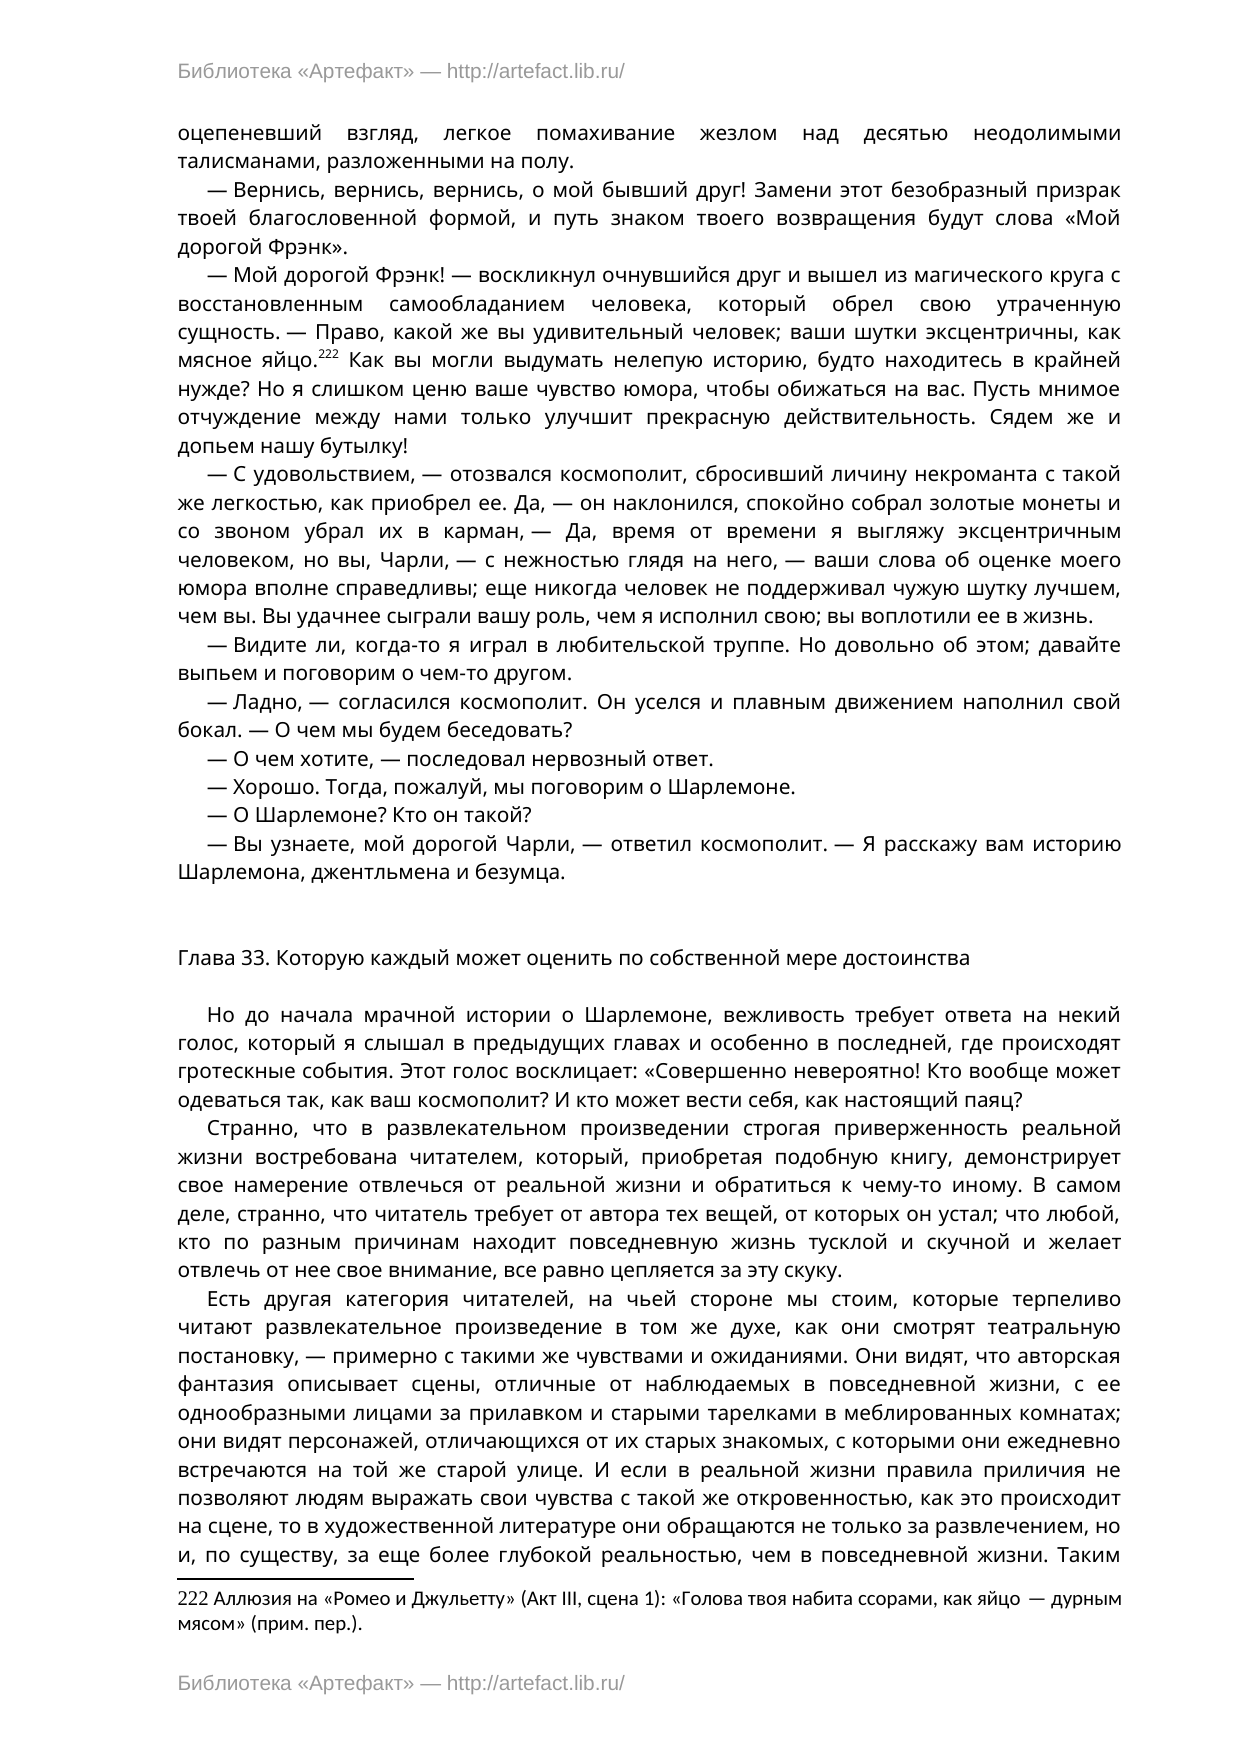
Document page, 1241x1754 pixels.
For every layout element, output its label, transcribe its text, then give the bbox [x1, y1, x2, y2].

text Странно, что в развлекательном произведении строгая приверженность реальной жизни востребована читателем, который, приобретая подобную книгу, демонстрирует свое намерение отвлечься от реальной жизни и обратиться к чему-то иному. В самом деле, странно, что читатель требует от автора тех вещей, от которых он устал; что любой, кто по разным причинам находит повседневную жизнь тусклой и скучной и желает отвлечь от нее свое внимание, все равно цепляется за эту скуку. [177, 1113, 1122, 1284]
text — Видите ли, когда-то я играл в любительской труппе. Но довольно об этом; давайте выпьем и поговорим о чем-то другом. [177, 630, 1122, 687]
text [177, 118, 1122, 175]
text — О чем хотите, — последовал нервозный ответ. [177, 744, 1122, 772]
text — О Шарлемоне? Кто он такой? [177, 801, 1122, 829]
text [177, 1284, 1122, 1568]
text Но до начала мрачной истории о Шарлемоне, вежливость требует ответа на некий голос, который я слышал в предыдущих главах и особенно в последней, где происходят гротескные события. Этот голос восклицает: «Совершенно невероятно! Кто вообще может одеваться так, как ваш космополит? И кто может вести себя, как настоящий паяц? [177, 1000, 1122, 1113]
text — Вы узнаете, мой дорогой Чарли, — ответил космополит. — Я расскажу вам историю Шарлемона, джентльмена и безумца. [177, 829, 1122, 886]
subtitle Глава 33. Которую каждый может оценить по собственной мере достоинства [177, 943, 1122, 971]
text — Ладно, — согласился космополит. Он уселся и плавным движением наполнил свой бокал. — О чем мы будем беседовать? [177, 687, 1122, 744]
text — Мой дорогой Фрэнк! — воскликнул очнувшийся друг и вышел из магического круга с восстановленным самообладанием человека, который обрел свою утраченную сущность. — Право, какой же вы удивительный человек; ваши шутки эксцентричны, как мясное яйцо. Как вы могли выдумать нелепую историю, будто находитесь в крайней нужде? Но я слишком ценю ваше чувство юмора, чтобы обижаться на вас. Пусть мнимое отчуждение между нами только улучшит прекрасную действительность. Сядем же и допьем нашу бутылку! [177, 260, 1122, 459]
text — Хорошо. Тогда, пожалуй, мы поговорим о Шарлемоне. [177, 772, 1122, 801]
text — С удовольствием, — отозвался космополит, сбросивший личину некроманта с такой же легкостью, как приобрел ее. Да, — он наклонился, спокойно собрал золотые монеты и со звоном убрал их в карман, — Да, время от времени я выгляжу эксцентричным человеком, но вы, Чарли, — с нежностью глядя на него, — ваши слова об оценке моего юмора вполне справедливы; еще никогда человек не поддерживал чужую шутку лучшем, чем вы. Вы удачнее сыграли вашу роль, чем я исполнил свою; вы воплотили ее в жизнь. [177, 459, 1122, 630]
text — Вернись, вернись, вернись, о мой бывший друг! Замени этот безобразный призрак твоей благословенной формой, и путь знаком твоего возвращения будут слова «Мой дорогой Фрэнк». [177, 175, 1122, 260]
